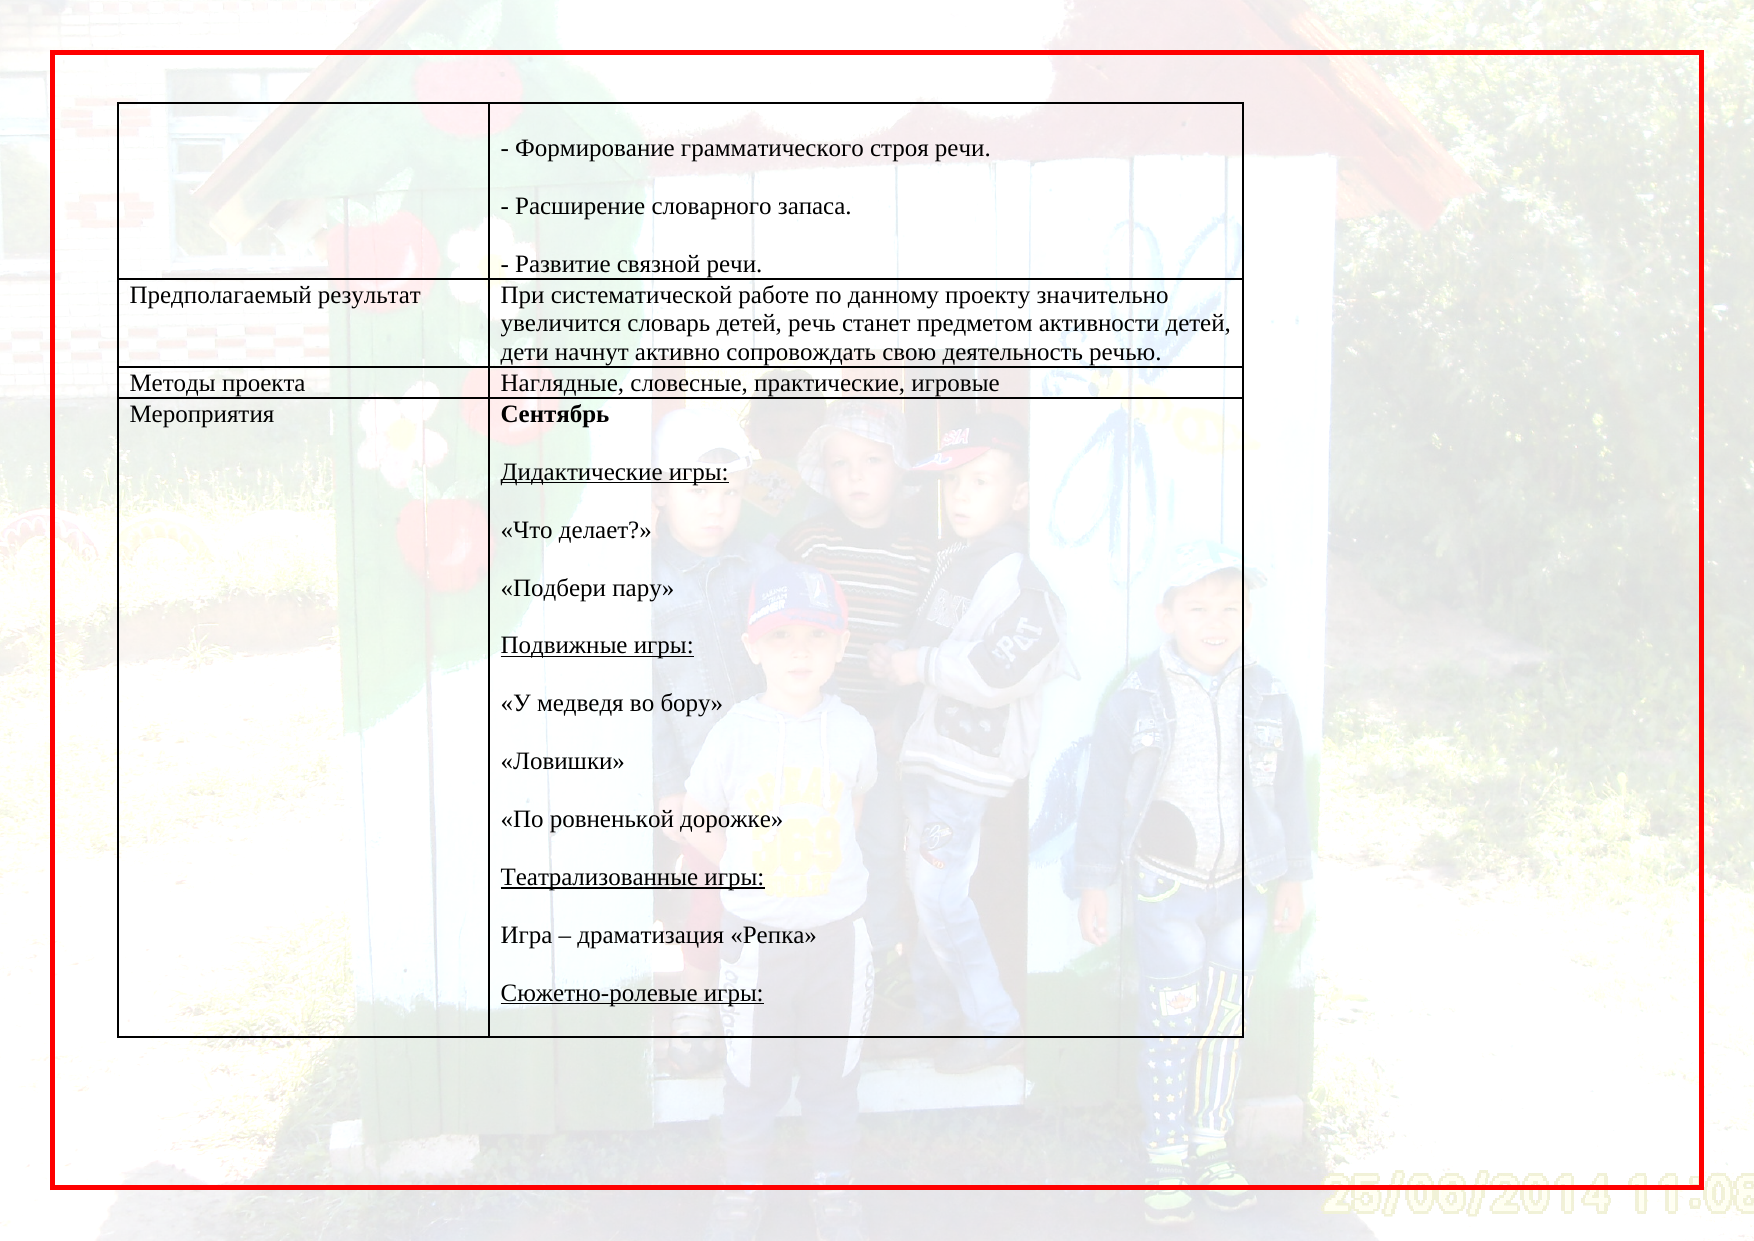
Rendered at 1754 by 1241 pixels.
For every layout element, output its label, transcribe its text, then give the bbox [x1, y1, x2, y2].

table_cell Методы проекта [119, 368, 488, 397]
table_cell Мероприятия [119, 399, 488, 1036]
table_cell Предполагаемый результат [119, 280, 488, 366]
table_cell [490, 104, 1242, 278]
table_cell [490, 399, 1242, 1036]
table_cell Наглядные, словесные, практические, игровые [490, 368, 1242, 397]
table_cell При систематической работе по данному проекту значительно увеличится словарь детей, речь станет предметом активности детей, дети начнут активно сопровождать свою деятельность речью. [490, 280, 1242, 366]
table_cell Задачи [119, 104, 488, 278]
